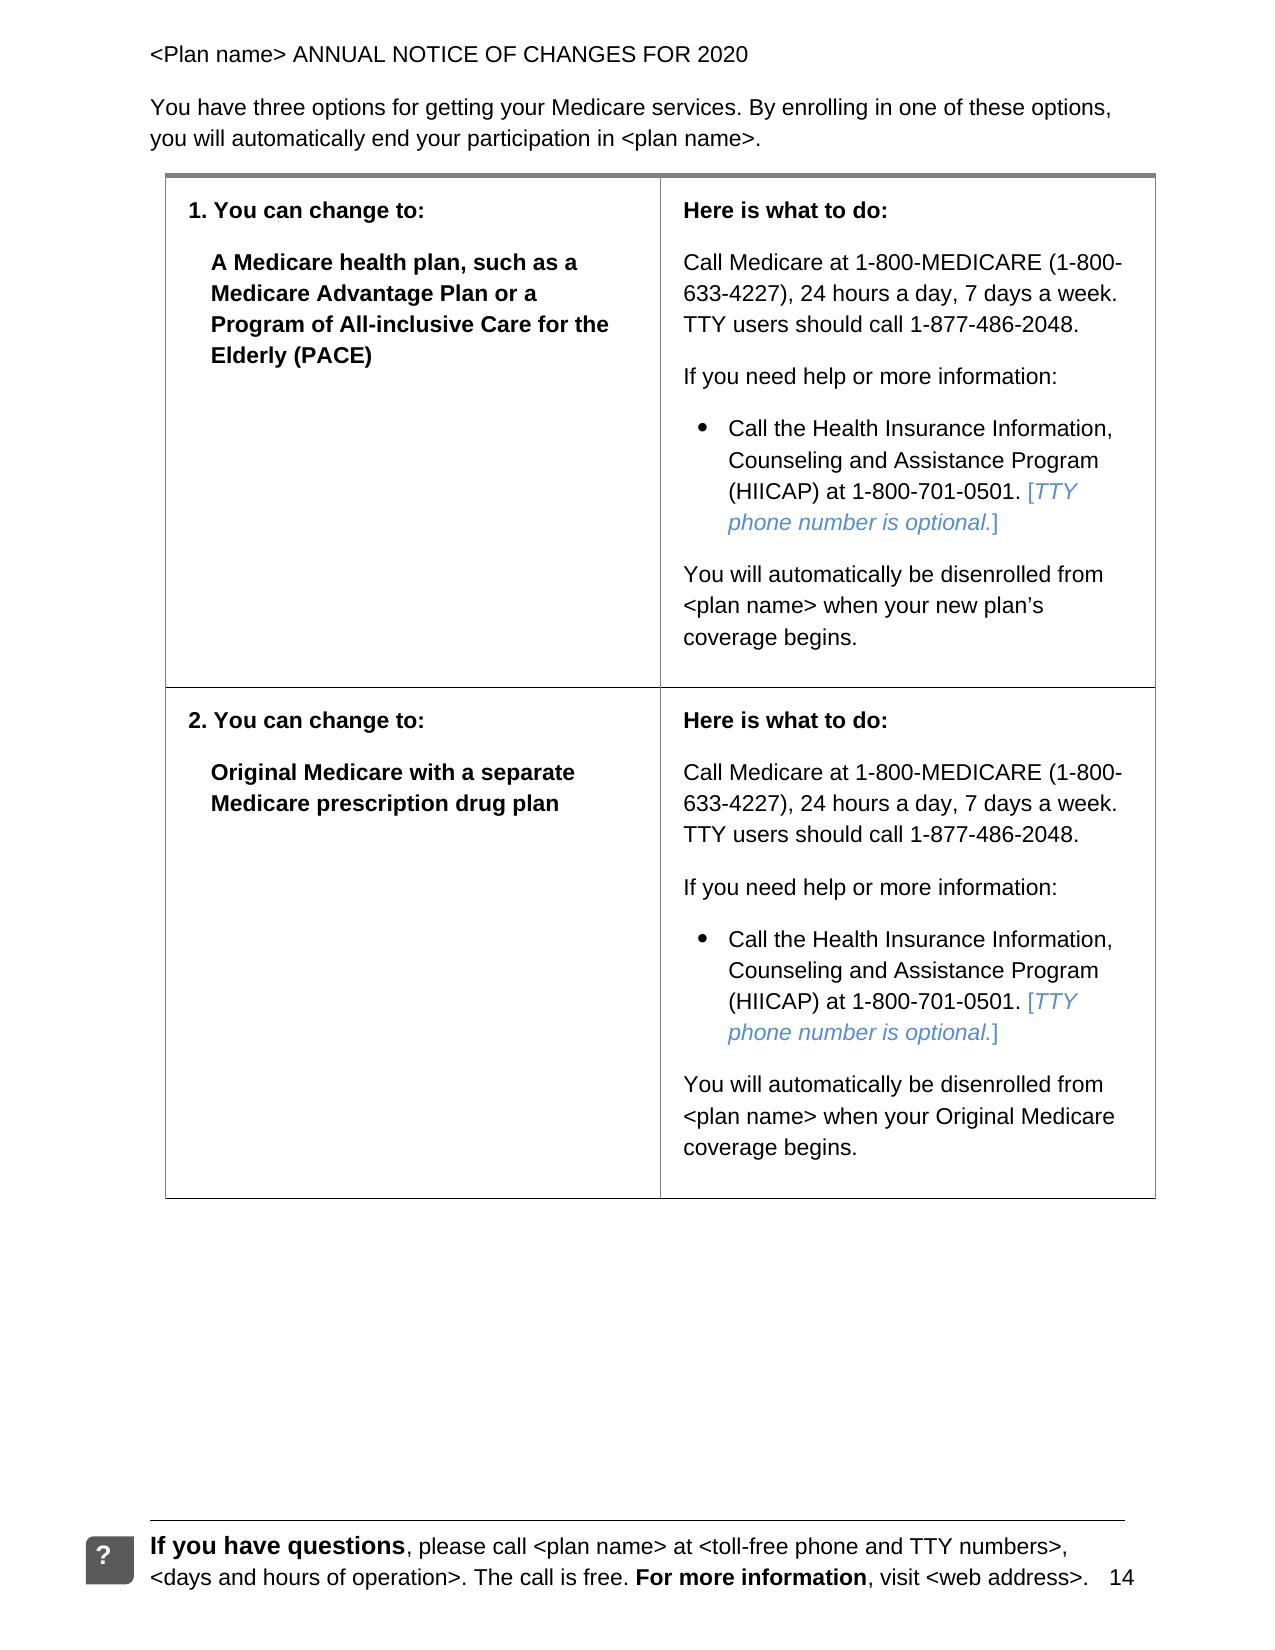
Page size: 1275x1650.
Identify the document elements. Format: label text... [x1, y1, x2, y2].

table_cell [661, 688, 1155, 1197]
table_header Here is what to do: Call Medicare at 1-800-MEDICARE (1-800-633-4227), 24 hours a day, 7 days a week. TTY users should call 1-877-486-2048. If you need help or more information: Call the Health Insurance Information, Counseling and Assistance Program (HIICAP) at 1-800-701-0501. [TTY phone number is optional.] You will automatically be disenrolled from <plan name> when your new plan’s coverage begins. [661, 178, 1155, 687]
text You have three options for getting your Medicare services. By enrolling in one of these options, you will automatically end your participation in <plan name>. [150, 90, 1125, 152]
table_header 1. You can change to: A Medicare health plan, such as a Medicare Advantage Plan or a Program of All-inclusive Care for the Elderly (PACE) [166, 178, 660, 687]
table_cell 2. You can change to: Original Medicare with a separate Medicare prescription drug plan [166, 688, 660, 1197]
